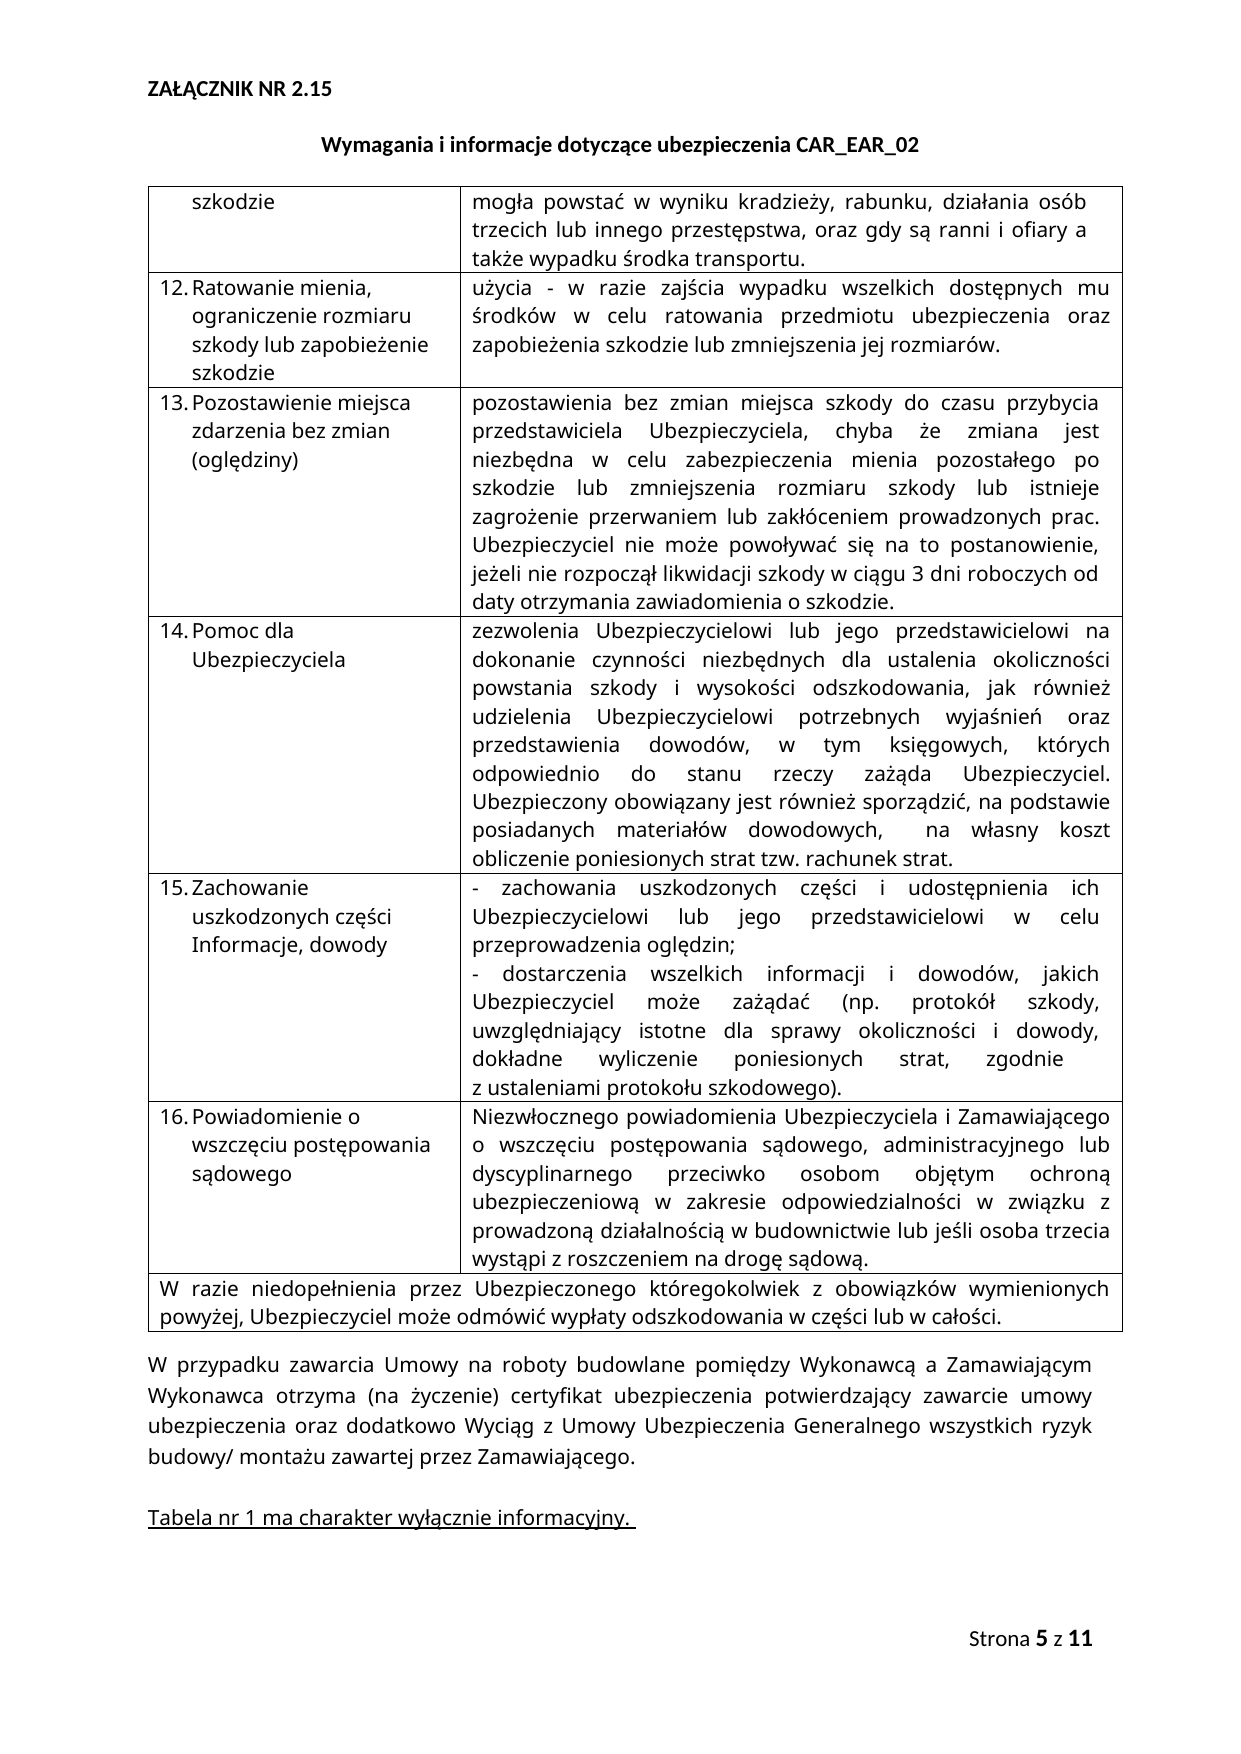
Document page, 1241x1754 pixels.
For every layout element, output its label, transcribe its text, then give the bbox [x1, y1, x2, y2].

text W przypadku zawarcia Umowy na roboty budowlane pomiędzy Wykonawcą a Zamawiającym Wykonawca otrzyma (na życzenie) certyfikat ubezpieczenia potwierdzający zawarcie umowy ubezpieczenia oraz dodatkowo Wyciąg z Umowy Ubezpieczenia Generalnego wszystkich ryzyk budowy/ montażu zawartej przez Zamawiającego. [148, 1350, 1093, 1470]
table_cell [461, 187, 1122, 272]
table_cell zezwolenia Ubezpieczycielowi lub jego przedstawicielowi na dokonanie czynności niezbędnych dla ustalenia okoliczności powstania szkody i wysokości odszkodowania, jak również udzielenia Ubezpieczycielowi potrzebnych wyjaśnień oraz przedstawienia dowodów, w tym księgowych, których odpowiednio do stanu rzeczy zażąda Ubezpieczyciel. Ubezpieczony obowiązany jest również sporządzić, na podstawie posiadanych materiałów dowodowych, na własny koszt obliczenie poniesionych strat tzw. rachunek strat. [461, 617, 1122, 872]
table_cell Niezwłocznego powiadomienia Ubezpieczyciela i Zamawiającego o wszczęciu postępowania sądowego, administracyjnego lub dyscyplinarnego przeciwko osobom objętym ochroną ubezpieczeniową w zakresie odpowiedzialności w związku z prowadzoną działalnością w budownictwie lub jeśli osoba trzecia wystąpi z roszczeniem na drogę sądową. [461, 1102, 1122, 1273]
text Tabela nr 1 ma charakter wyłącznie informacyjny. [148, 1503, 1093, 1562]
table_cell Zachowanie uszkodzonych części Informacje, dowody [149, 874, 460, 1101]
table_cell użycia - w razie zajścia wypadku wszelkich dostępnych mu środków w celu ratowania przedmiotu ubezpieczenia oraz zapobieżenia szkodzie lub zmniejszenia jej rozmiarów. [461, 273, 1122, 387]
table_cell Ratowanie mienia, ograniczenie rozmiaru szkody lub zapobieżenie szkodzie [149, 273, 460, 387]
table_cell pozostawienia bez zmian miejsca szkody do czasu przybycia przedstawiciela Ubezpieczyciela, chyba że zmiana jest niezbędna w celu zabezpieczenia mienia pozostałego po szkodzie lub zmniejszenia rozmiaru szkody lub istnieje zagrożenie przerwaniem lub zakłóceniem prowadzonych prac. Ubezpieczyciel nie może powoływać się na to postanowienie, jeżeli nie rozpoczął likwidacji szkody w ciągu 3 dni roboczych od daty otrzymania zawiadomienia o szkodzie. [461, 388, 1122, 616]
table_cell Pozostawienie miejsca zdarzenia bez zmian (oględziny) [149, 388, 460, 616]
table_cell Powiadomienie o wszczęciu postępowania sądowego [149, 1102, 460, 1273]
table_cell W razie niedopełnienia przez Ubezpieczonego któregokolwiek z obowiązków wymienionych powyżej, Ubezpieczyciel może odmówić wypłaty odszkodowania w części lub w całości. [149, 1274, 1122, 1331]
table_cell Pomoc dla Ubezpieczyciela [149, 617, 460, 872]
table_cell - zachowania uszkodzonych części i udostępnienia ich Ubezpieczycielowi lub jego przedstawicielowi w celu przeprowadzenia oględzin; - dostarczenia wszelkich informacji i dowodów, jakich Ubezpieczyciel może zażądać (np. protokół szkody, uwzględniający istotne dla sprawy okoliczności i dowody, dokładne wyliczenie poniesionych strat, zgodnie z ustaleniami protokołu szkodowego). [461, 874, 1122, 1101]
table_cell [149, 187, 460, 272]
